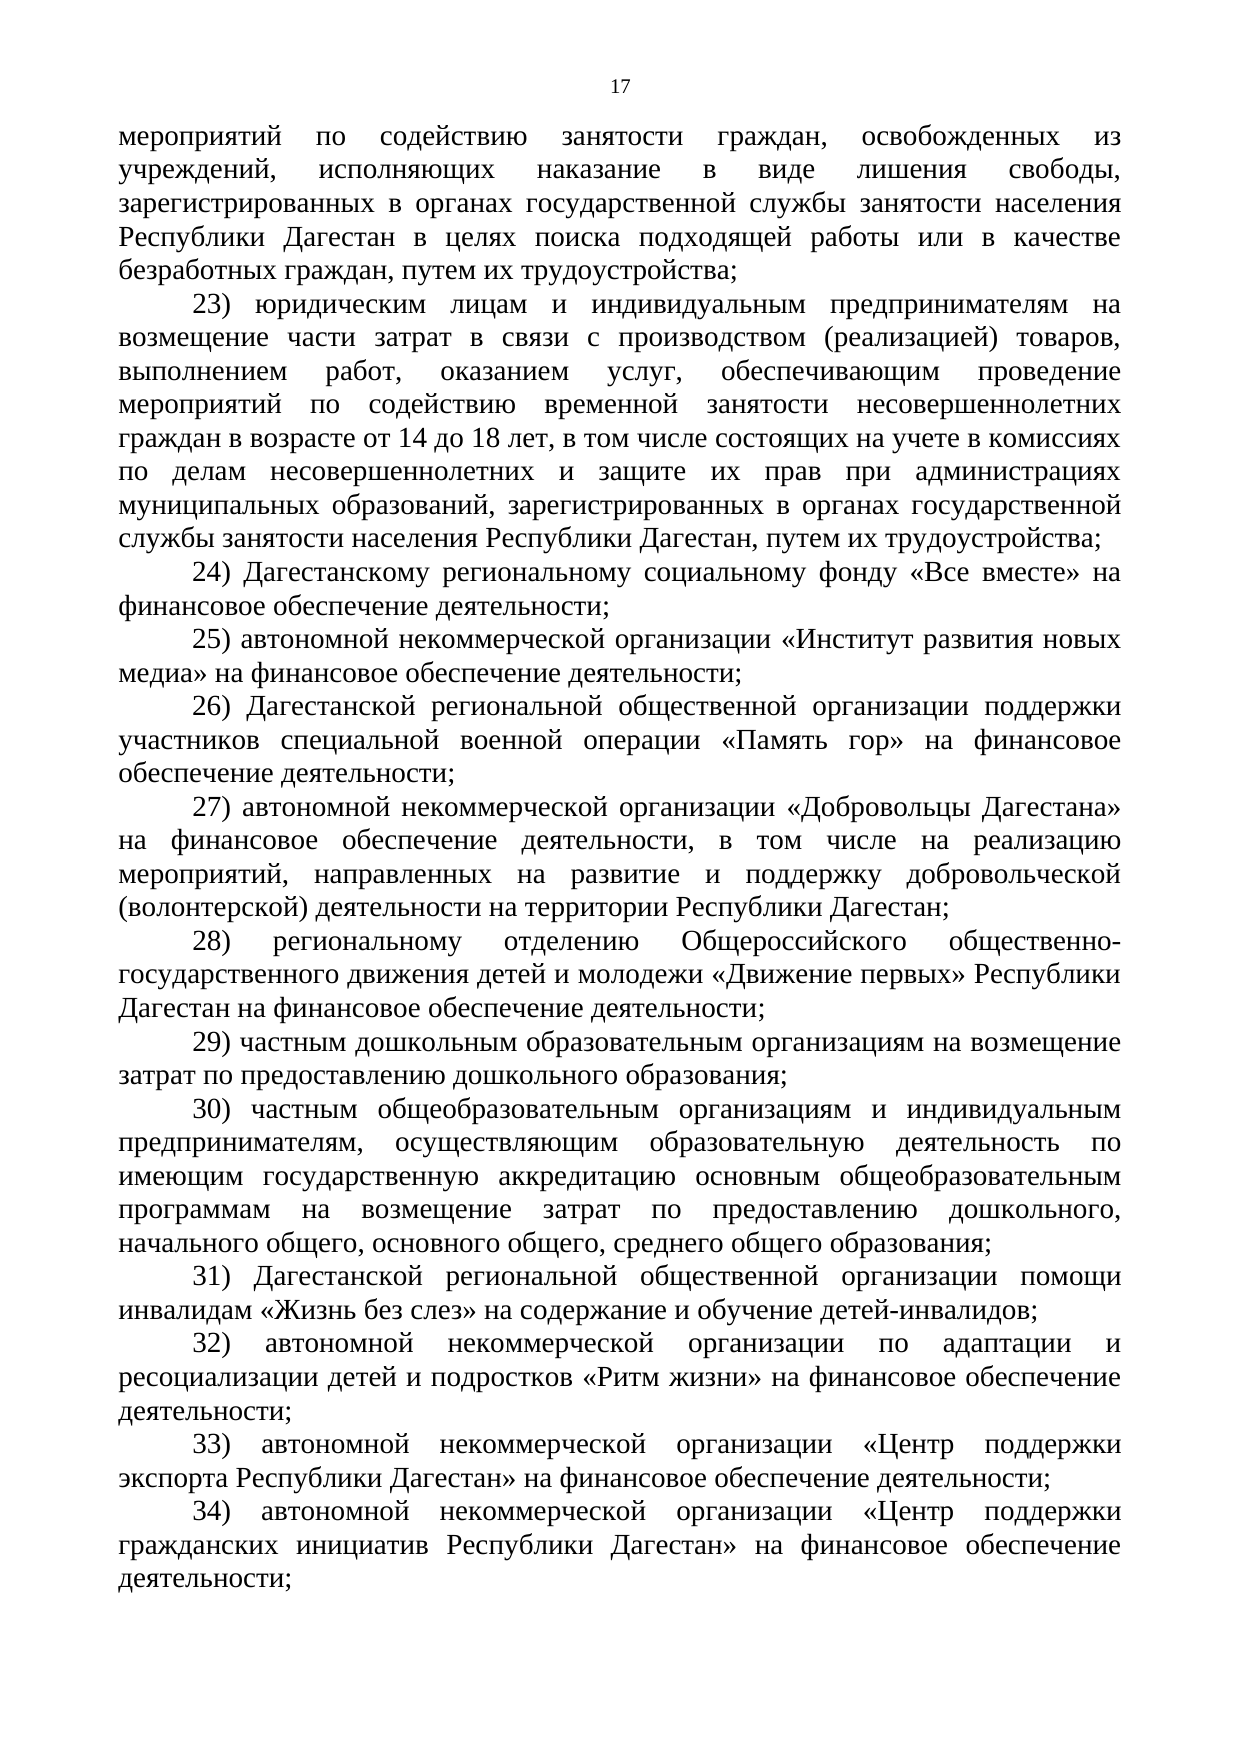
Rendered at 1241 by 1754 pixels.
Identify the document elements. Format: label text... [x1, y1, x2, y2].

text 23) юридическим лицам и индивидуальным предпринимателям на возмещение части затрат в связи с производством (реализацией) товаров, выполнением работ, оказанием услуг, обеспечивающим проведение мероприятий по содействию временной занятости несовершеннолетних граждан в возрасте от 14 до 18 лет, в том числе состоящих на учете в комиссиях по делам несовершеннолетних и защите их прав при администрациях муниципальных образований, зарегистрированных в органах государственной службы занятости населения Республики Дагестан, путем их трудоустройства; [118, 286, 1122, 554]
text 26) Дагестанской региональной общественной организации поддержки участников специальной военной операции «Память гор» на финансовое обеспечение деятельности; [118, 688, 1122, 789]
text 32) автономной некоммерческой организации по адаптации и ресоциализации детей и подростков «Ритм жизни» на финансовое обеспечение деятельности; [118, 1326, 1122, 1426]
text 25) автономной некоммерческой организации «Институт развития новых медиа» на финансовое обеспечение деятельности; [118, 621, 1122, 688]
text 30) частным общеобразовательным организациям и индивидуальным предпринимателям, осуществляющим образовательную деятельность по имеющим государственную аккредитацию основным общеобразовательным программам на возмещение затрат по предоставлению дошкольного, начального общего, основного общего, среднего общего образования; [118, 1091, 1122, 1258]
text 31) Дагестанской региональной общественной организации помощи инвалидам «Жизнь без слез» на содержание и обучение детей-инвалидов; [118, 1258, 1122, 1326]
text 33) автономной некоммерческой организации «Центр поддержки экспорта Республики Дагестан» на финансовое обеспечение деятельности; [118, 1426, 1122, 1493]
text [118, 118, 1122, 286]
text 24) Дагестанскому региональному социальному фонду «Все вместе» на финансовое обеспечение деятельности; [118, 554, 1122, 621]
text 34) автономной некоммерческой организации «Центр поддержки гражданских инициатив Республики Дагестан» на финансовое обеспечение деятельности; [118, 1493, 1122, 1594]
text 29) частным дошкольным образовательным организациям на возмещение затрат по предоставлению дошкольного образования; [118, 1024, 1122, 1091]
text 28) региональному отделению Общероссийского общественно-государственного движения детей и молодежи «Движение первых» Республики Дагестан на финансовое обеспечение деятельности; [118, 923, 1122, 1024]
text 27) автономной некоммерческой организации «Добровольцы Дагестана» на финансовое обеспечение деятельности, в том числе на реализацию мероприятий, направленных на развитие и поддержку добровольческой (волонтерской) деятельности на территории Республики Дагестан; [118, 789, 1122, 923]
